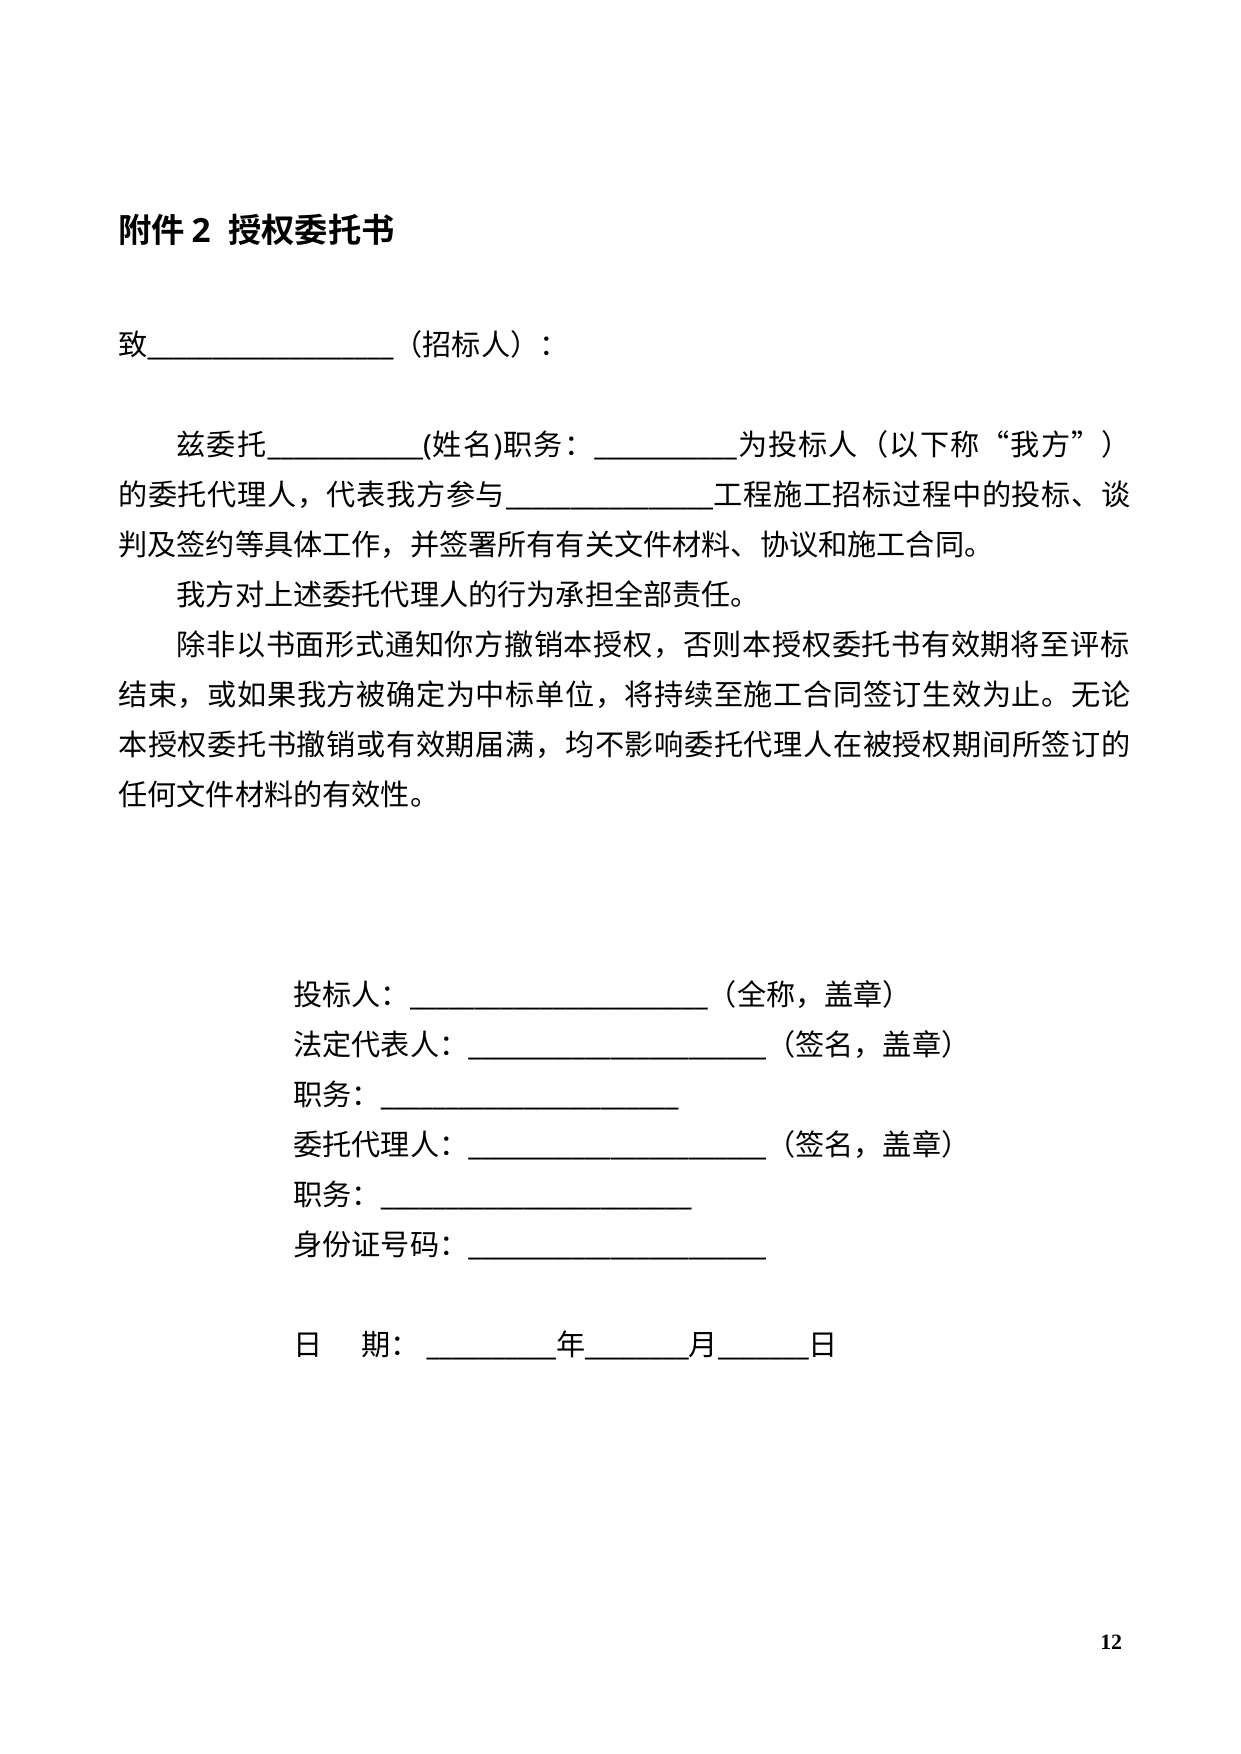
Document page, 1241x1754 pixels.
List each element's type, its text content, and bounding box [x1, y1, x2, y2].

text 附件2 授权委托书 [118, 203, 1131, 253]
text 兹委托____________(姓名)职务：___________为投标人（以下称“我方”）的委托代理人，代表我方参与________________工程施工招标过程中的投标、谈判及签约等具体工作，并签署所有有关文件材料、协议和施工合同。 [118, 415, 1131, 565]
text 我方对上述委托代理人的行为承担全部责任。 [118, 565, 1131, 615]
text 职务：_______________________ [118, 1065, 1131, 1115]
text 法定代表人：_______________________（签名，盖章） [118, 1015, 1131, 1065]
text 日 期： __________年________月_______日 [118, 1315, 1131, 1365]
text 致___________________（招标人）： [118, 315, 1131, 365]
text 委托代理人：_______________________（签名，盖章） [118, 1115, 1131, 1165]
text 投标人：_______________________（全称，盖章） [118, 965, 1131, 1015]
text 职务：________________________ [118, 1165, 1131, 1215]
text 除非以书面形式通知你方撤销本授权，否则本授权委托书有效期将至评标结束，或如果我方被确定为中标单位，将持续至施工合同签订生效为止。无论本授权委托书撤销或有效期届满，均不影响委托代理人在被授权期间所签订的任何文件材料的有效性。 [118, 615, 1131, 815]
text 身份证号码：_______________________ [118, 1215, 1131, 1265]
